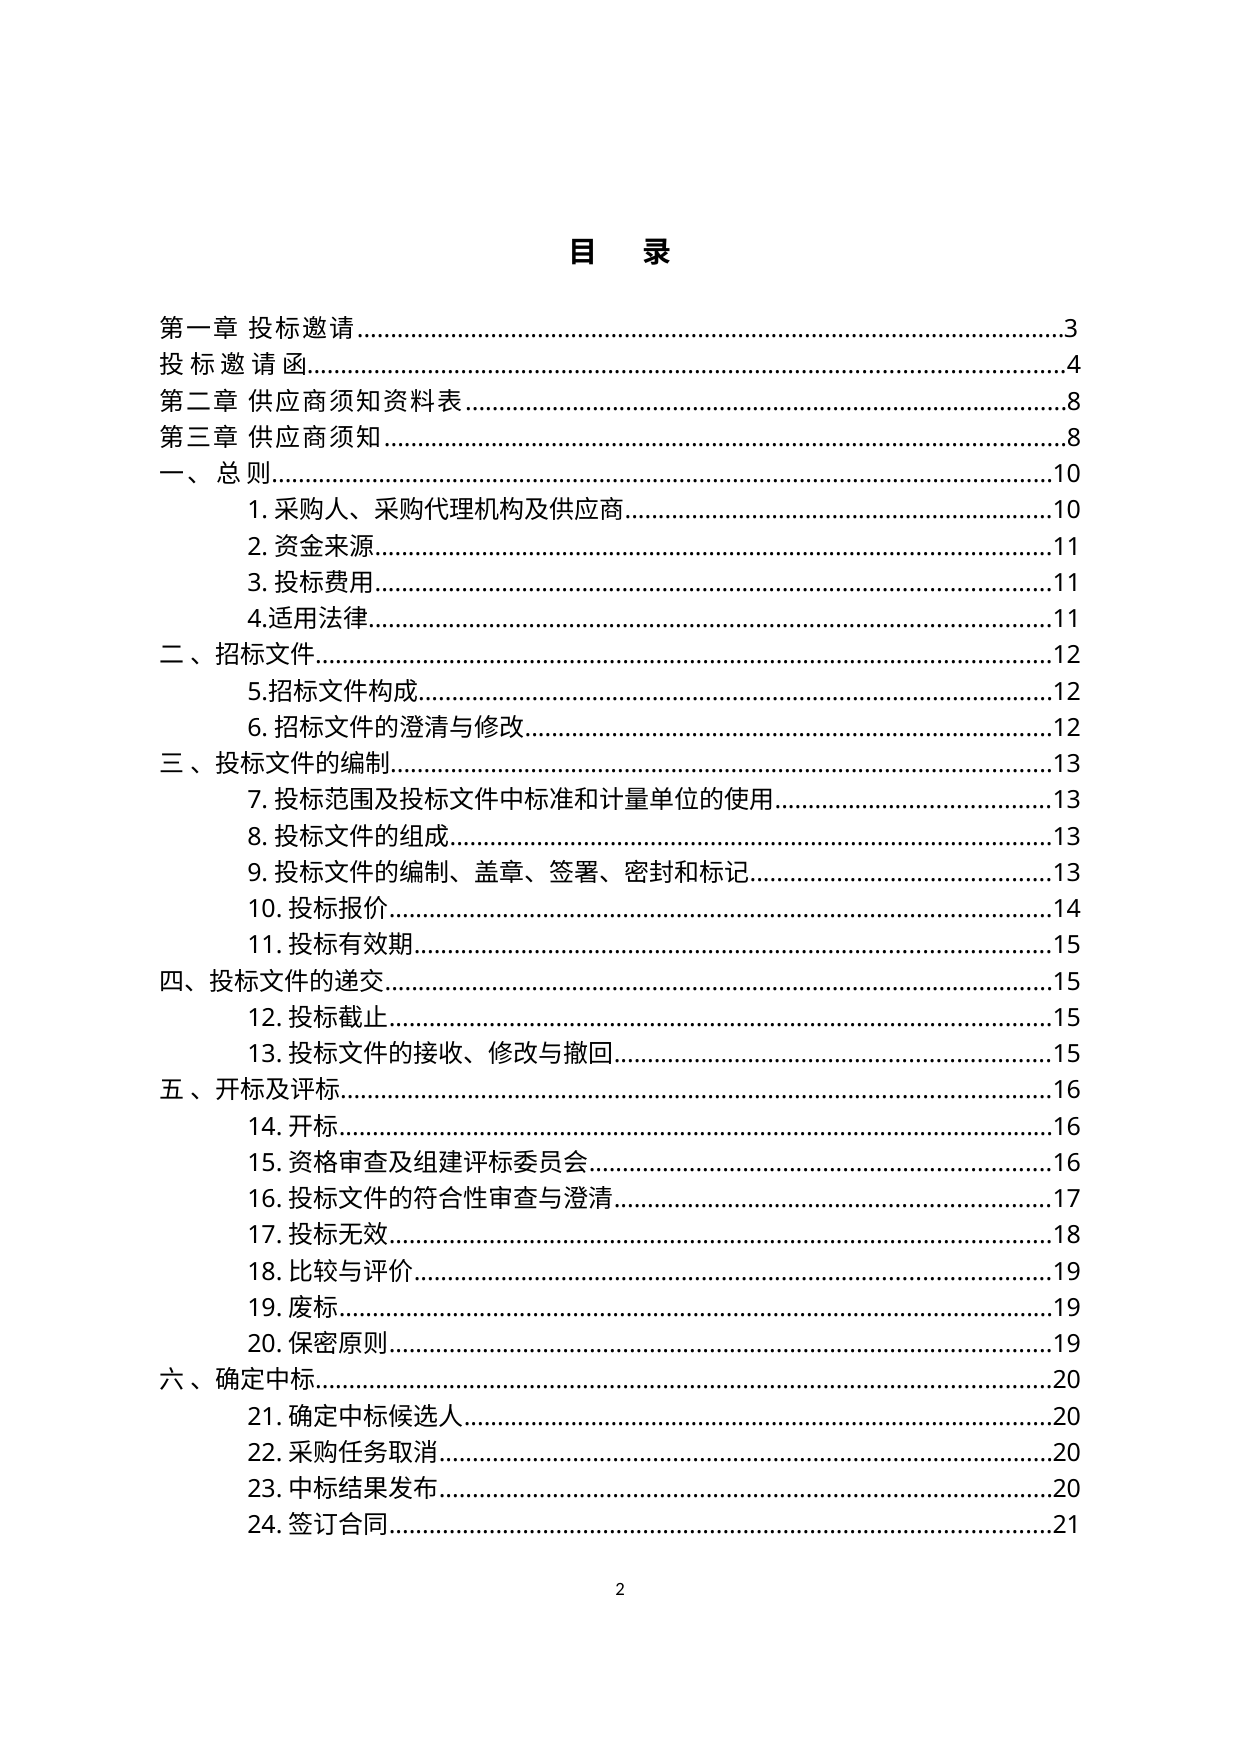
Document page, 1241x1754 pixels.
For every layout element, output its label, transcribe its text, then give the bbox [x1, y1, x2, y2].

text 第三章 供应商须知 8 [159, 417, 1081, 453]
text 15. 资格审查及组建评标委员会 16 [247, 1142, 1081, 1178]
text 8. 投标文件的组成 13 [247, 816, 1081, 852]
text 第二章 供应商须知资料表 8 [159, 381, 1081, 417]
text 一、总 则 10 [159, 453, 1081, 490]
text 三 、投标文件的编制 13 [159, 743, 1081, 780]
text 24. 签订合同 21 [247, 1505, 1081, 1541]
text 10. 投标报价 14 [247, 888, 1081, 925]
text 21. 确定中标候选人 20 [247, 1396, 1081, 1432]
text 2021年7月8日目 录 [159, 213, 1081, 275]
text 第一章 投标邀请 3 [159, 308, 1081, 345]
text 19. 废标 19 [247, 1287, 1081, 1323]
text 14. 开标 16 [247, 1106, 1081, 1142]
text 18. 比较与评价 19 [247, 1251, 1081, 1287]
text 23. 中标结果发布 20 [247, 1468, 1081, 1505]
text 二 、招标文件 12 [159, 635, 1081, 671]
text 11. 投标有效期 15 [247, 925, 1081, 961]
text 13. 投标文件的接收、修改与撤回 15 [247, 1033, 1081, 1070]
text 五 、开标及评标 16 [159, 1070, 1081, 1106]
text 9. 投标文件的编制、盖章、签署、密封和标记 13 [247, 852, 1081, 888]
text 1. 采购人、采购代理机构及供应商 10 [247, 490, 1081, 526]
text 17. 投标无效 18 [247, 1215, 1081, 1251]
text 四、投标文件的递交 15 [159, 961, 1081, 997]
text 六 、确定中标 20 [159, 1360, 1081, 1396]
text 3. 投标费用 11 [247, 562, 1081, 598]
text 16. 投标文件的符合性审查与澄清 17 [247, 1178, 1081, 1215]
text 投 标 邀 请 函 4 [159, 345, 1081, 381]
text 5.招标文件构成 12 [247, 671, 1081, 707]
text 7. 投标范围及投标文件中标准和计量单位的使用 13 [247, 780, 1081, 816]
text 12. 投标截止 15 [247, 997, 1081, 1033]
text 4.适用法律 11 [247, 598, 1081, 635]
text 20. 保密原则 19 [247, 1323, 1081, 1360]
text 22. 采购任务取消 20 [247, 1432, 1081, 1468]
text 2. 资金来源 11 [247, 526, 1081, 562]
text 6. 招标文件的澄清与修改 12 [247, 707, 1081, 743]
